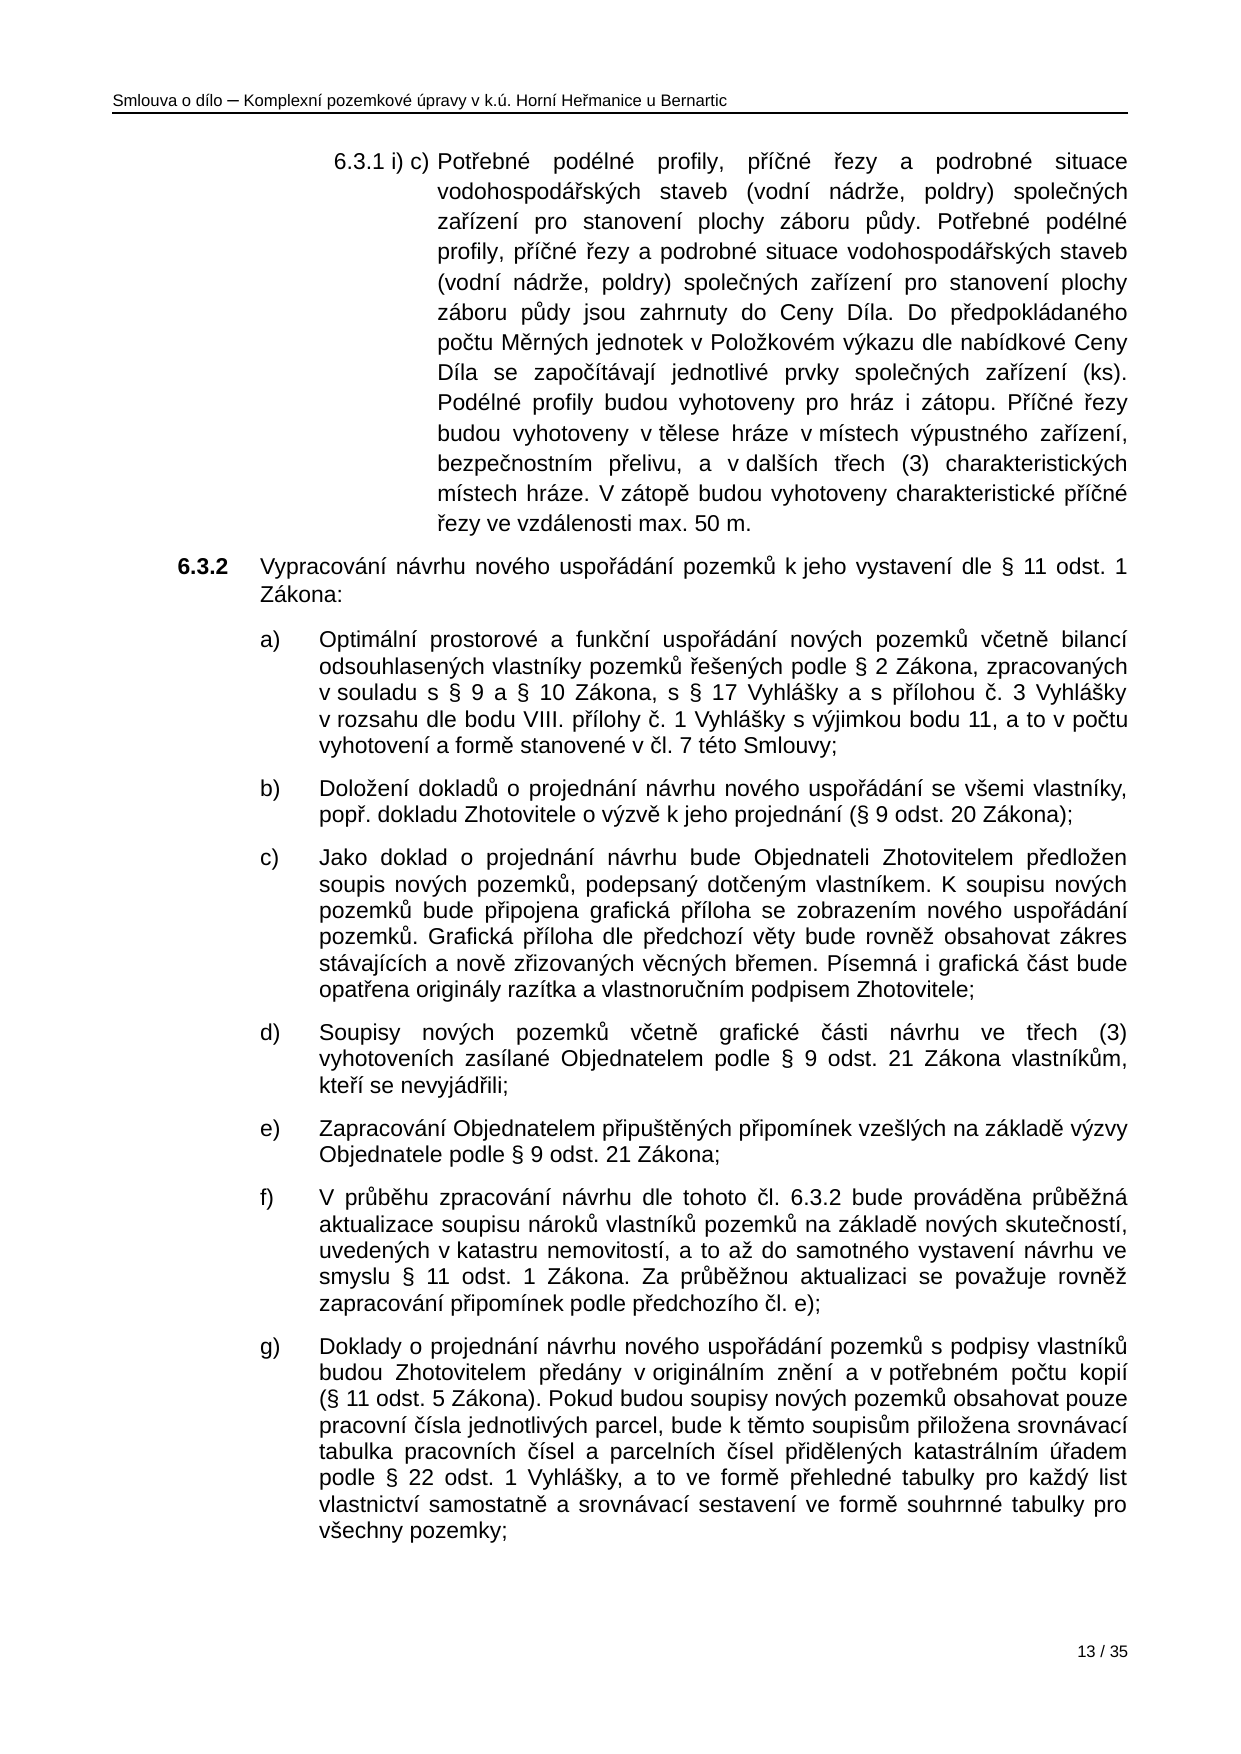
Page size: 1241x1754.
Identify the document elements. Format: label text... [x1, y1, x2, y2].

list Soupisy nových pozemků včetně grafické části návrhu ve třech (3) vyhotoveních zasílané Objednatelem podle § 9 odst. 21 Zákona vlastníkům, kteří se nevyjádřili; [260, 1019, 1128, 1098]
list Doklady o projednání návrhu nového uspořádání pozemků s podpisy vlastníků budou Zhotovitelem předány v originálním znění a v potřebném počtu kopií (§ 11 odst. 5 Zákona). Pokud budou soupisy nových pozemků obsahovat pouze pracovní čísla jednotlivých parcel, bude k těmto soupisům přiložena srovnávací tabulka pracovních čísel a parcelních čísel přidělených katastrálním úřadem podle § 22 odst. 1 Vyhlášky, a to ve formě přehledné tabulky pro každý list vlastnictví samostatně a srovnávací sestavení ve formě souhrnné tabulky pro všechny pozemky; [260, 1333, 1128, 1543]
list Zapracování Objednatelem připuštěných připomínek vzešlých na základě výzvy Objednatele podle § 9 odst. 21 Zákona; [260, 1115, 1128, 1167]
list Jako doklad o projednání návrhu bude Objednateli Zhotovitelem předložen soupis nových pozemků, podepsaný dotčeným vlastníkem. K soupisu nových pozemků bude připojena grafická příloha se zobrazením nového uspořádání pozemků. Grafická příloha dle předchozí věty bude rovněž obsahovat zákres stávajících a nově zřizovaných věcných břemen. Písemná i grafická část bude opatřena originály razítka a vlastnoručním podpisem Zhotovitele; [260, 844, 1128, 1002]
list Potřebné podélné profily, příčné řezy a podrobné situace vodohospodářských staveb (vodní nádrže, poldry) společných zařízení pro stanovení plochy záboru půdy. Potřebné podélné profily, příčné řezy a podrobné situace vodohospodářských staveb (vodní nádrže, poldry) společných zařízení pro stanovení plochy záboru půdy jsou zahrnuty do Ceny Díla. Do předpokládaného počtu Měrných jednotek v Položkovém výkazu dle nabídkové Ceny Díla se započítávají jednotlivé prvky společných zařízení (ks). Podélné profily budou vyhotoveny pro hráz i zátopu. Příčné řezy budou vyhotoveny v tělese hráze v místech výpustného zařízení, bezpečnostním přelivu, a v dalších třech (3) charakteristických místech hráze. V zátopě budou vyhotoveny charakteristické příčné řezy ve vzdálenosti max. 50 m. [334, 148, 1128, 537]
text Vypracování návrhu nového uspořádání pozemků k jeho vystavení dle § 11 odst. 1 Zákona: [177, 553, 1128, 608]
list Optimální prostorové a funkční uspořádání nových pozemků včetně bilancí odsouhlasených vlastníky pozemků řešených podle § 2 Zákona, zpracovaných v souladu s § 9 a § 10 Zákona, s § 17 Vyhlášky a s přílohou č. 3 Vyhlášky v rozsahu dle bodu VIII. přílohy č. 1 Vyhlášky s výjimkou bodu 11, a to v počtu vyhotovení a formě stanovené v čl. 7 této Smlouvy; [260, 626, 1128, 758]
list Doložení dokladů o projednání návrhu nového uspořádání se všemi vlastníky, popř. dokladu Zhotovitele o výzvě k jeho projednání (§ 9 odst. 20 Zákona); [260, 775, 1128, 828]
list V průběhu zpracování návrhu dle tohoto čl. 6.3.2 bude prováděna průběžná aktualizace soupisu nároků vlastníků pozemků na základě nových skutečností, uvedených v katastru nemovitostí, a to až do samotného vystavení návrhu ve smyslu § 11 odst. 1 Zákona. Za průběžnou aktualizaci se považuje rovněž zapracování připomínek podle předchozího čl. e); [260, 1184, 1128, 1316]
